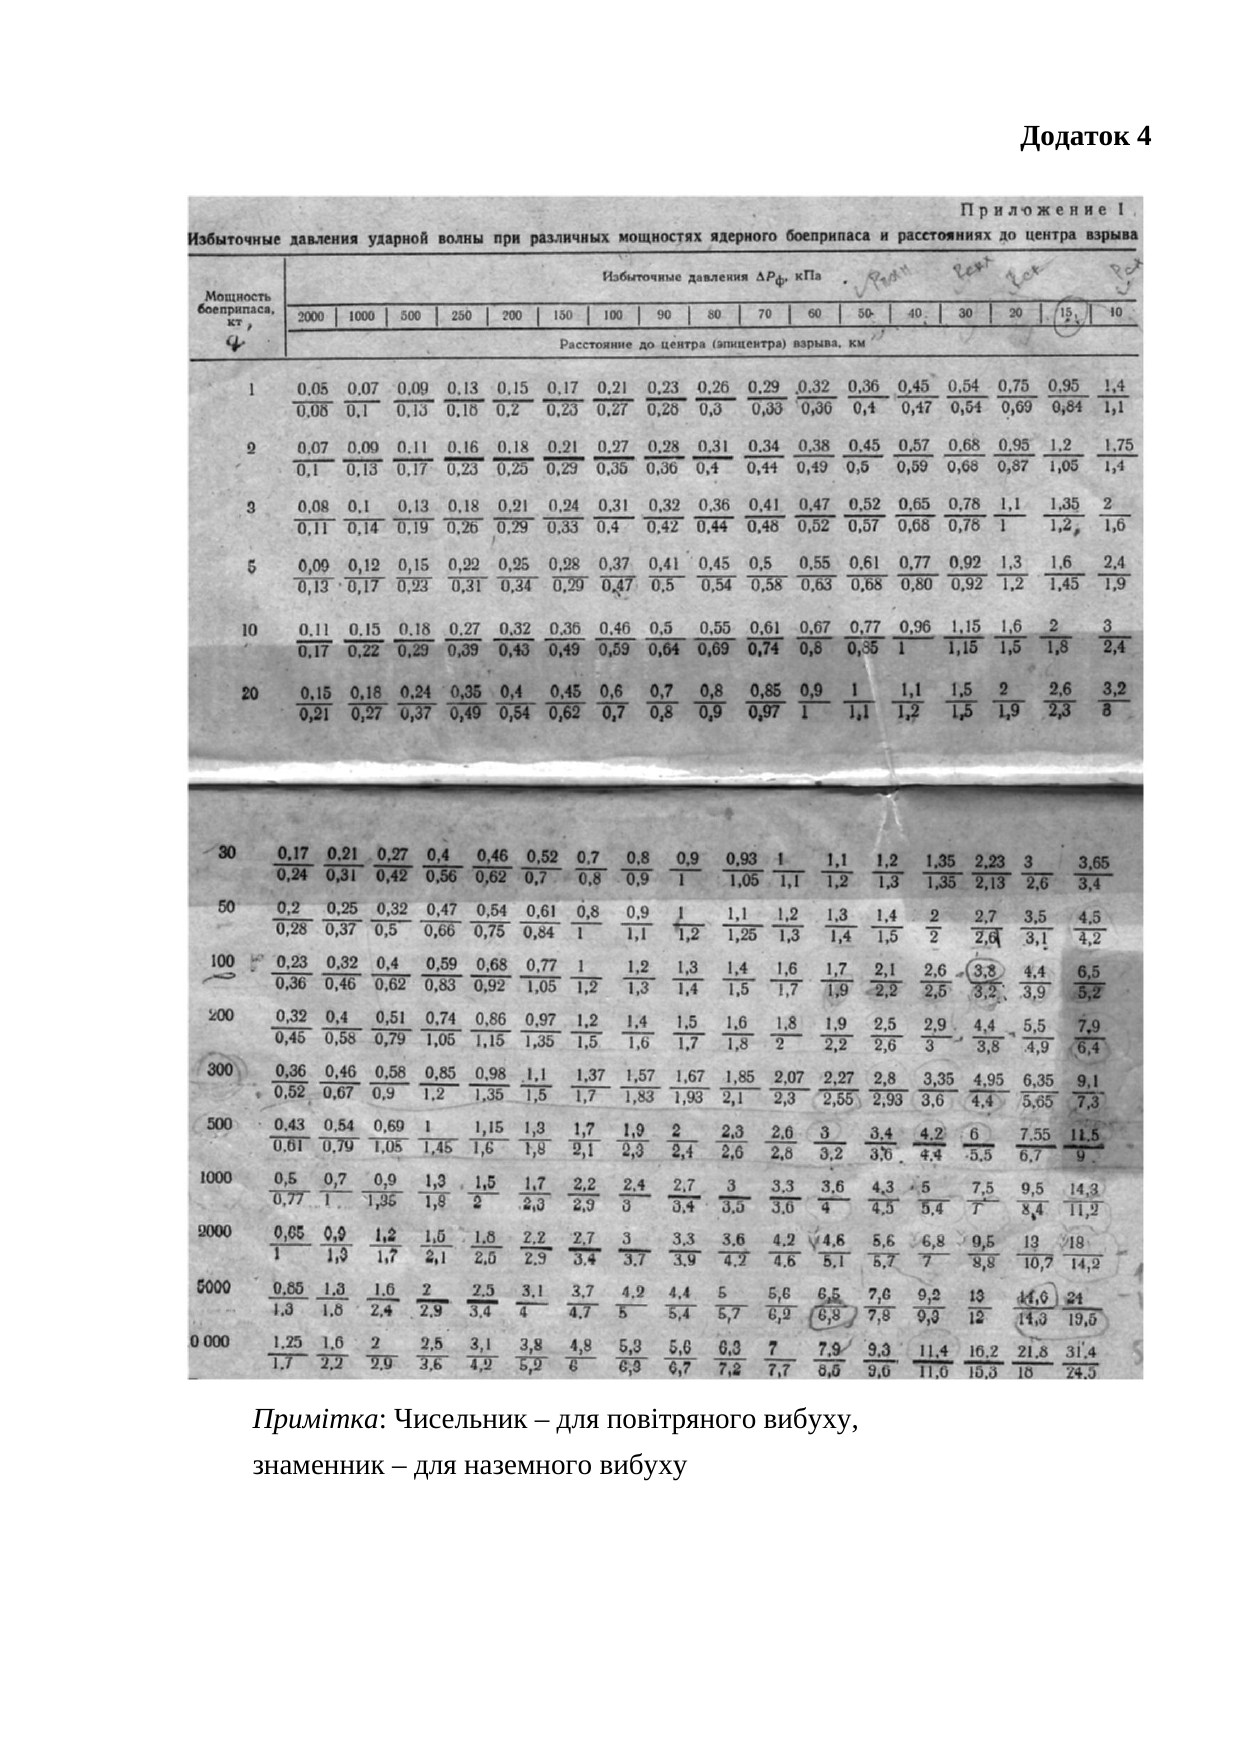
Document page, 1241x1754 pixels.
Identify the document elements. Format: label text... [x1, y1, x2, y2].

picture [177, 185, 1153, 1389]
text Примітка: Чисельник – для повітряного вибуху, [177, 1401, 1152, 1434]
text Додаток 4 [177, 118, 1152, 152]
text знаменник – для наземного вибуху [177, 1447, 1152, 1480]
